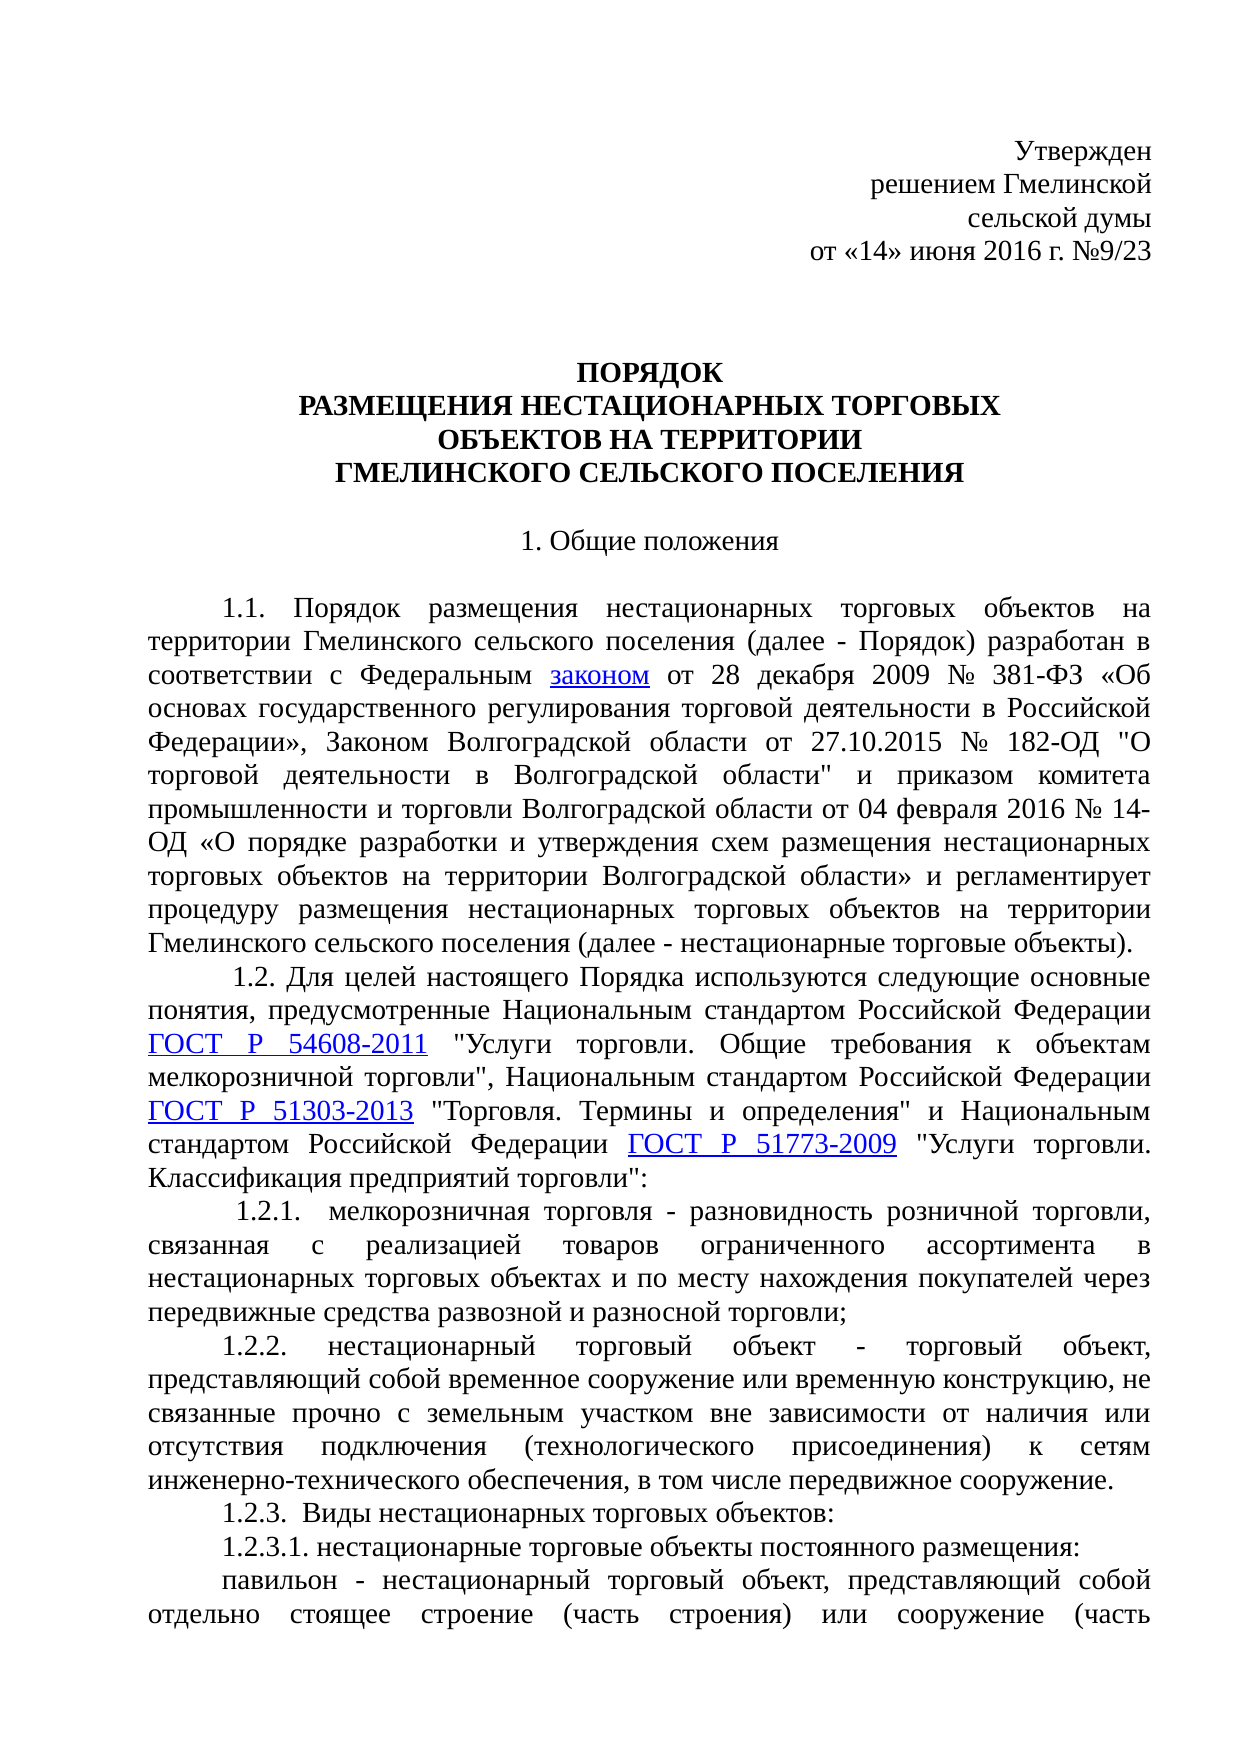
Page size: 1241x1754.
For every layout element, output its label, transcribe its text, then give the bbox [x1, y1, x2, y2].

text 1. Общие положения [148, 523, 1152, 556]
text Утвержден [148, 133, 1152, 166]
text РАЗМЕЩЕНИЯ НЕСТАЦИОНАРНЫХ ТОРГОВЫХ [148, 388, 1152, 422]
text 1.2.2. нестационарный торговый объект - торговый объект, представляющий собой временное сооружение или временную конструкцию, не связанные прочно с земельным участком вне зависимости от наличия или отсутствия подключения (технологического присоединения) к сетям инженерно-технического обеспечения, в том числе передвижное сооружение. [148, 1328, 1152, 1495]
text сельской думы [148, 200, 1152, 233]
text ПОРЯДОК [148, 355, 1152, 388]
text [148, 1562, 1152, 1629]
text 1.2.1. мелкорозничная торговля - разновидность розничной торговли, связанная с реализацией товаров ограниченного ассортимента в нестационарных торговых объектах и по месту нахождения покупателей через передвижные средства развозной и разносной торговли; [148, 1193, 1152, 1328]
text ОБЪЕКТОВ НА ТЕРРИТОРИИ [148, 422, 1152, 456]
text от «14» июня 2016 г. №9/23 [148, 233, 1152, 267]
text 1.2.3. Виды нестационарных торговых объектов: [148, 1495, 1152, 1529]
text 1.2.3.1. нестационарные торговые объекты постоянного размещения: [148, 1529, 1152, 1562]
text 1.2. Для целей настоящего Порядка используются следующие основные понятия, предусмотренные Национальным стандартом Российской Федерации ГОСТ Р 54608-2011 "Услуги торговли. Общие требования к объектам мелкорозничной торговли", Национальным стандартом Российской Федерации ГОСТ Р 51303-2013 "Торговля. Термины и определения" и Национальным стандартом Российской Федерации ГОСТ Р 51773-2009 "Услуги торговли. Классификация предприятий торговли": [148, 959, 1152, 1193]
text 1.1. Порядок размещения нестационарных торговых объектов на территории Гмелинского сельского поселения (далее - Порядок) разработан в соответствии с Федеральным законом от 28 декабря 2009 № 381-ФЗ «Об основах государственного регулирования торговой деятельности в Российской Федерации», Законом Волгоградской области от 27.10.2015 № 182-ОД "О торговой деятельности в Волгоградской области" и приказом комитета промышленности и торговли Волгоградской области от 04 февраля 2016 № 14-ОД «О порядке разработки и утверждения схем размещения нестационарных торговых объектов на территории Волгоградской области» и регламентирует процедуру размещения нестационарных торговых объектов на территории Гмелинского сельского поселения (далее - нестационарные торговые объекты). [148, 590, 1152, 959]
text решением Гмелинской [148, 166, 1152, 200]
text ГМЕЛИНСКОГО СЕЛЬСКОГО ПОСЕЛЕНИЯ [148, 456, 1152, 489]
